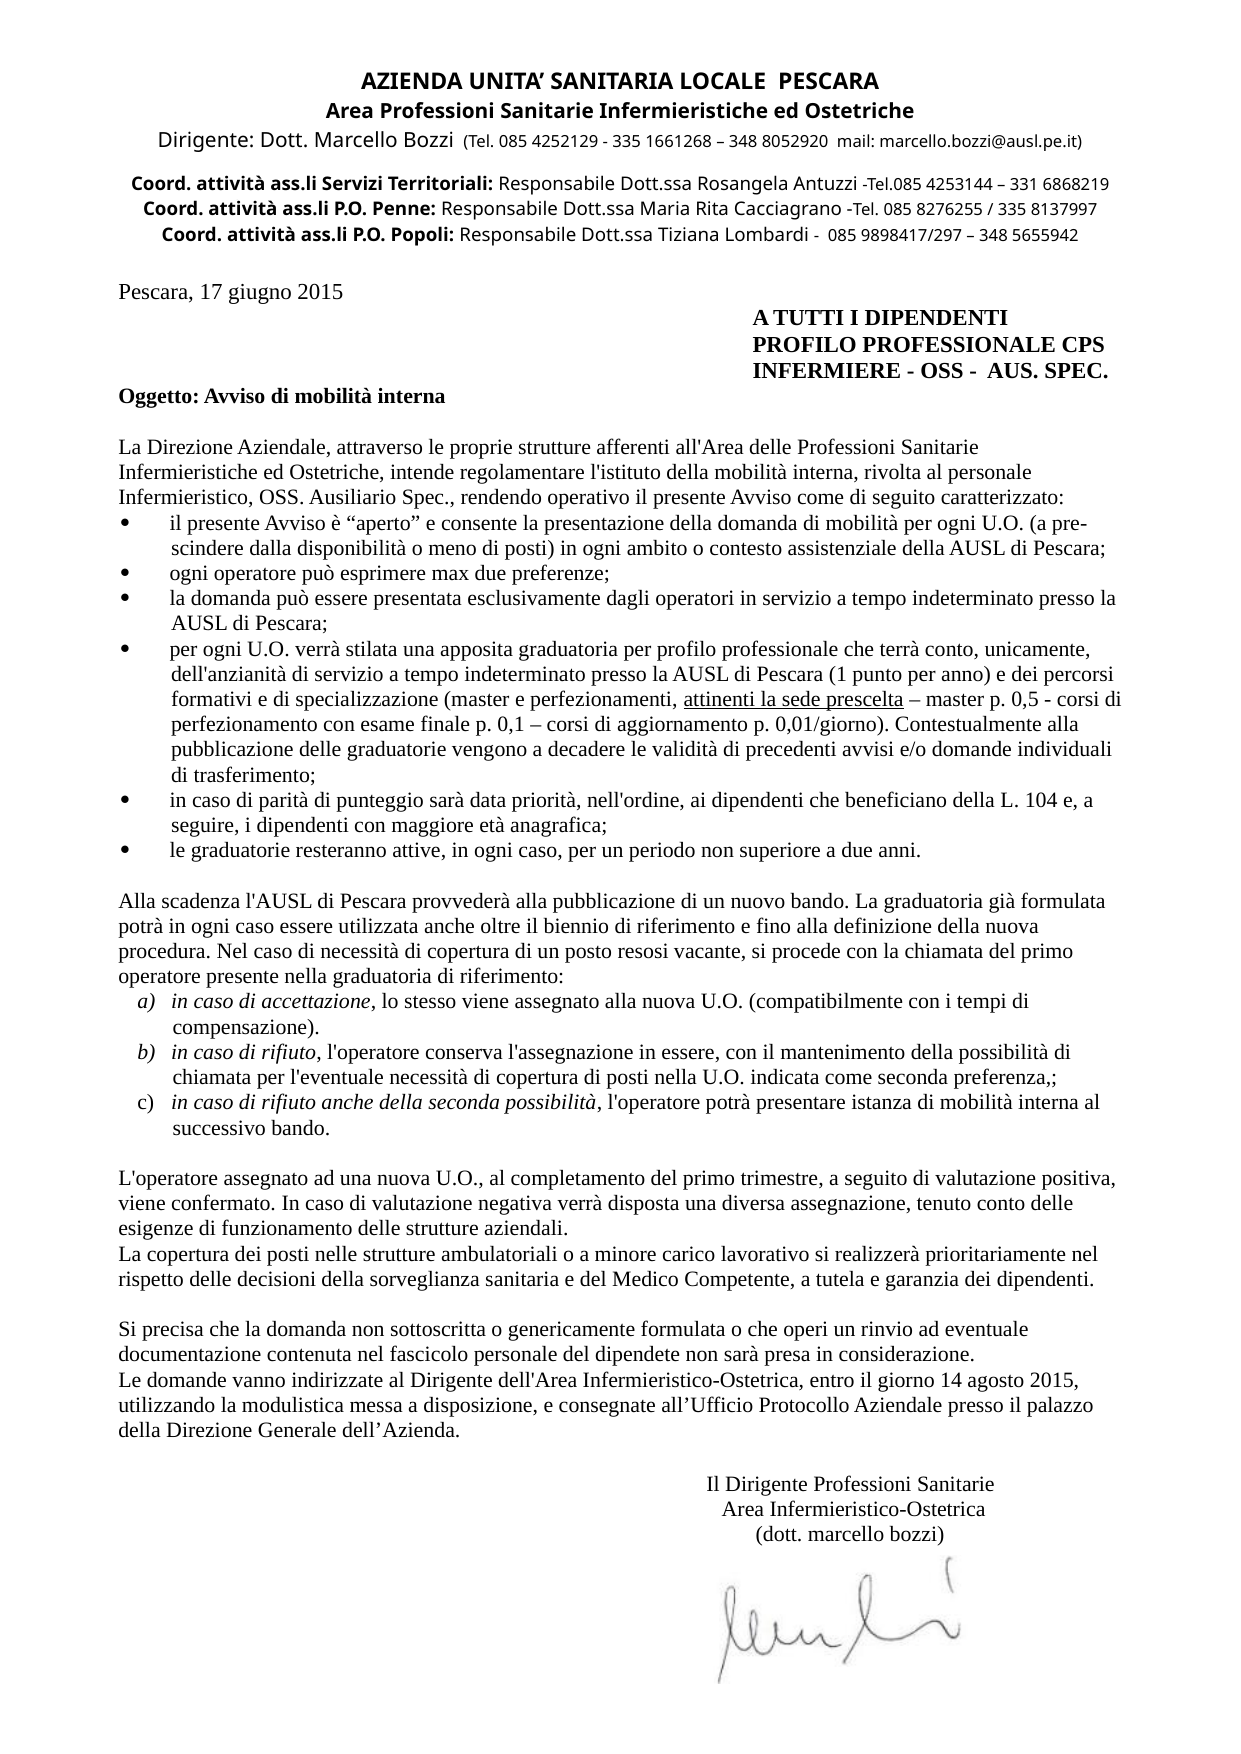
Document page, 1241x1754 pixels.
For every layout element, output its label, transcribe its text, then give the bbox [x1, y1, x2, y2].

text Si precisa che la domanda non sottoscritta o genericamente formulata o che operi un rinvio ad eventuale documentazione contenuta nel fascicolo personale del dipendete non sarà presa in considerazione. [118, 1316, 1122, 1367]
subtitle Coord. attività ass.li P.O. Popoli: Responsabile Dott.ssa Tiziana Lombardi - 085 9898417/297 – 348 5655942 [118, 221, 1122, 247]
text PROFILO PROFESSIONALE CPS INFERMIERE - OSS - AUS. SPEC. [752, 331, 1122, 383]
subtitle Coord. attività ass.li P.O. Penne: Responsabile Dott.ssa Maria Rita Cacciagrano -Tel. 085 8276255 / 335 8137997 [118, 196, 1122, 221]
picture [713, 1555, 969, 1684]
list in caso di rifiuto anche della seconda possibilità, l'operatore potrà presentare istanza di mobilità interna al successivo bando. [137, 1089, 1122, 1140]
list in caso di accettazione, lo stesso viene assegnato alla nuova U.O. (compatibilmente con i tempi di compensazione). [137, 988, 1122, 1039]
list le graduatorie resteranno attive, in ogni caso, per un periodo non superiore a due anni. [121, 837, 1122, 862]
text Dirigente: Dott. Marcello Bozzi (Tel. 085 4252129 - 335 1661268 – 348 8052920 mail: marcello.bozzi@ausl.pe.it) [118, 125, 1122, 153]
text Oggetto: Avviso di mobilità interna [118, 383, 1122, 409]
list ogni operatore può esprimere max due preferenze; [121, 560, 1122, 585]
text La Direzione Aziendale, attraverso le proprie strutture afferenti all'Area delle Professioni Sanitarie Infermieristiche ed Ostetriche, intende regolamentare l'istituto della mobilità interna, rivolta al personale Infermieristico, OSS. Ausiliario Spec., rendendo operativo il presente Avviso come di seguito caratterizzato: [118, 434, 1122, 509]
text L'operatore assegnato ad una nuova U.O., al completamento del primo trimestre, a seguito di valutazione positiva, viene confermato. In caso di valutazione negativa verrà disposta una diversa assegnazione, tenuto conto delle esigenze di funzionamento delle strutture aziendali. [118, 1165, 1122, 1241]
text (dott. marcello bozzi) [706, 1521, 1122, 1547]
text Area Infermieristico-Ostetrica [706, 1496, 1122, 1521]
list la domanda può essere presentata esclusivamente dagli operatori in servizio a tempo indeterminato presso la AUSL di Pescara; [121, 585, 1122, 636]
list in caso di parità di punteggio sarà data priorità, nell'ordine, ai dipendenti che beneficiano della L. 104 e, a seguire, i dipendenti con maggiore età anagrafica; [121, 787, 1122, 837]
list il presente Avviso è “aperto” e consente la presentazione della domanda di mobilità per ogni U.O. (a pre-scindere dalla disponibilità o meno di posti) in ogni ambito o contesto assistenziale della AUSL di Pescara; [121, 509, 1122, 560]
text AZIENDA UNITA’ SANITARIA LOCALE PESCARA [118, 65, 1122, 96]
text La copertura dei posti nelle strutture ambulatoriali o a minore carico lavorativo si realizzerà prioritariamente nel rispetto delle decisioni della sorveglianza sanitaria e del Medico Competente, a tutela e garanzia dei dipendenti. [118, 1241, 1122, 1291]
subtitle Coord. attività ass.li Servizi Territoriali: Responsabile Dott.ssa Rosangela Antuzzi -Tel.085 4253144 – 331 6868219 [118, 170, 1122, 196]
list per ogni U.O. verrà stilata una apposita graduatoria per profilo professionale che terrà conto, unicamente, dell'anzianità di servizio a tempo indeterminato presso la AUSL di Pescara (1 punto per anno) e dei percorsi formativi e di specializzazione (master e perfezionamenti, attinenti la sede prescelta – master p. 0,5 - corsi di perfezionamento con esame finale p. 0,1 – corsi di aggiornamento p. 0,01/giorno). Contestualmente alla pubblicazione delle graduatorie vengono a decadere le validità di precedenti avvisi e/o domande individuali di trasferimento; [121, 636, 1122, 787]
list in caso di rifiuto, l'operatore conserva l'assegnazione in essere, con il mantenimento della possibilità di chiamata per l'eventuale necessità di copertura di posti nella U.O. indicata come seconda preferenza,; [137, 1039, 1122, 1089]
text Le domande vanno indirizzate al Dirigente dell'Area Infermieristico-Ostetrica, entro il giorno 14 agosto 2015, utilizzando la modulistica messa a disposizione, e consegnate all’Ufficio Protocollo Aziendale presso il palazzo della Direzione Generale dell’Azienda. [118, 1367, 1122, 1442]
text Il Dirigente Professioni Sanitarie [706, 1471, 1122, 1496]
text Area Professioni Sanitarie Infermieristiche ed Ostetriche [118, 96, 1122, 125]
text Pescara, 17 giugno 2015 [118, 278, 1122, 304]
text Alla scadenza l'AUSL di Pescara provvederà alla pubblicazione di un nuovo bando. La graduatoria già formulata potrà in ogni caso essere utilizzata anche oltre il biennio di riferimento e fino alla definizione della nuova procedura. Nel caso di necessità di copertura di un posto resosi vacante, si procede con la chiamata del primo operatore presente nella graduatoria di riferimento: [118, 888, 1122, 988]
text A TUTTI I DIPENDENTI [752, 304, 1122, 331]
